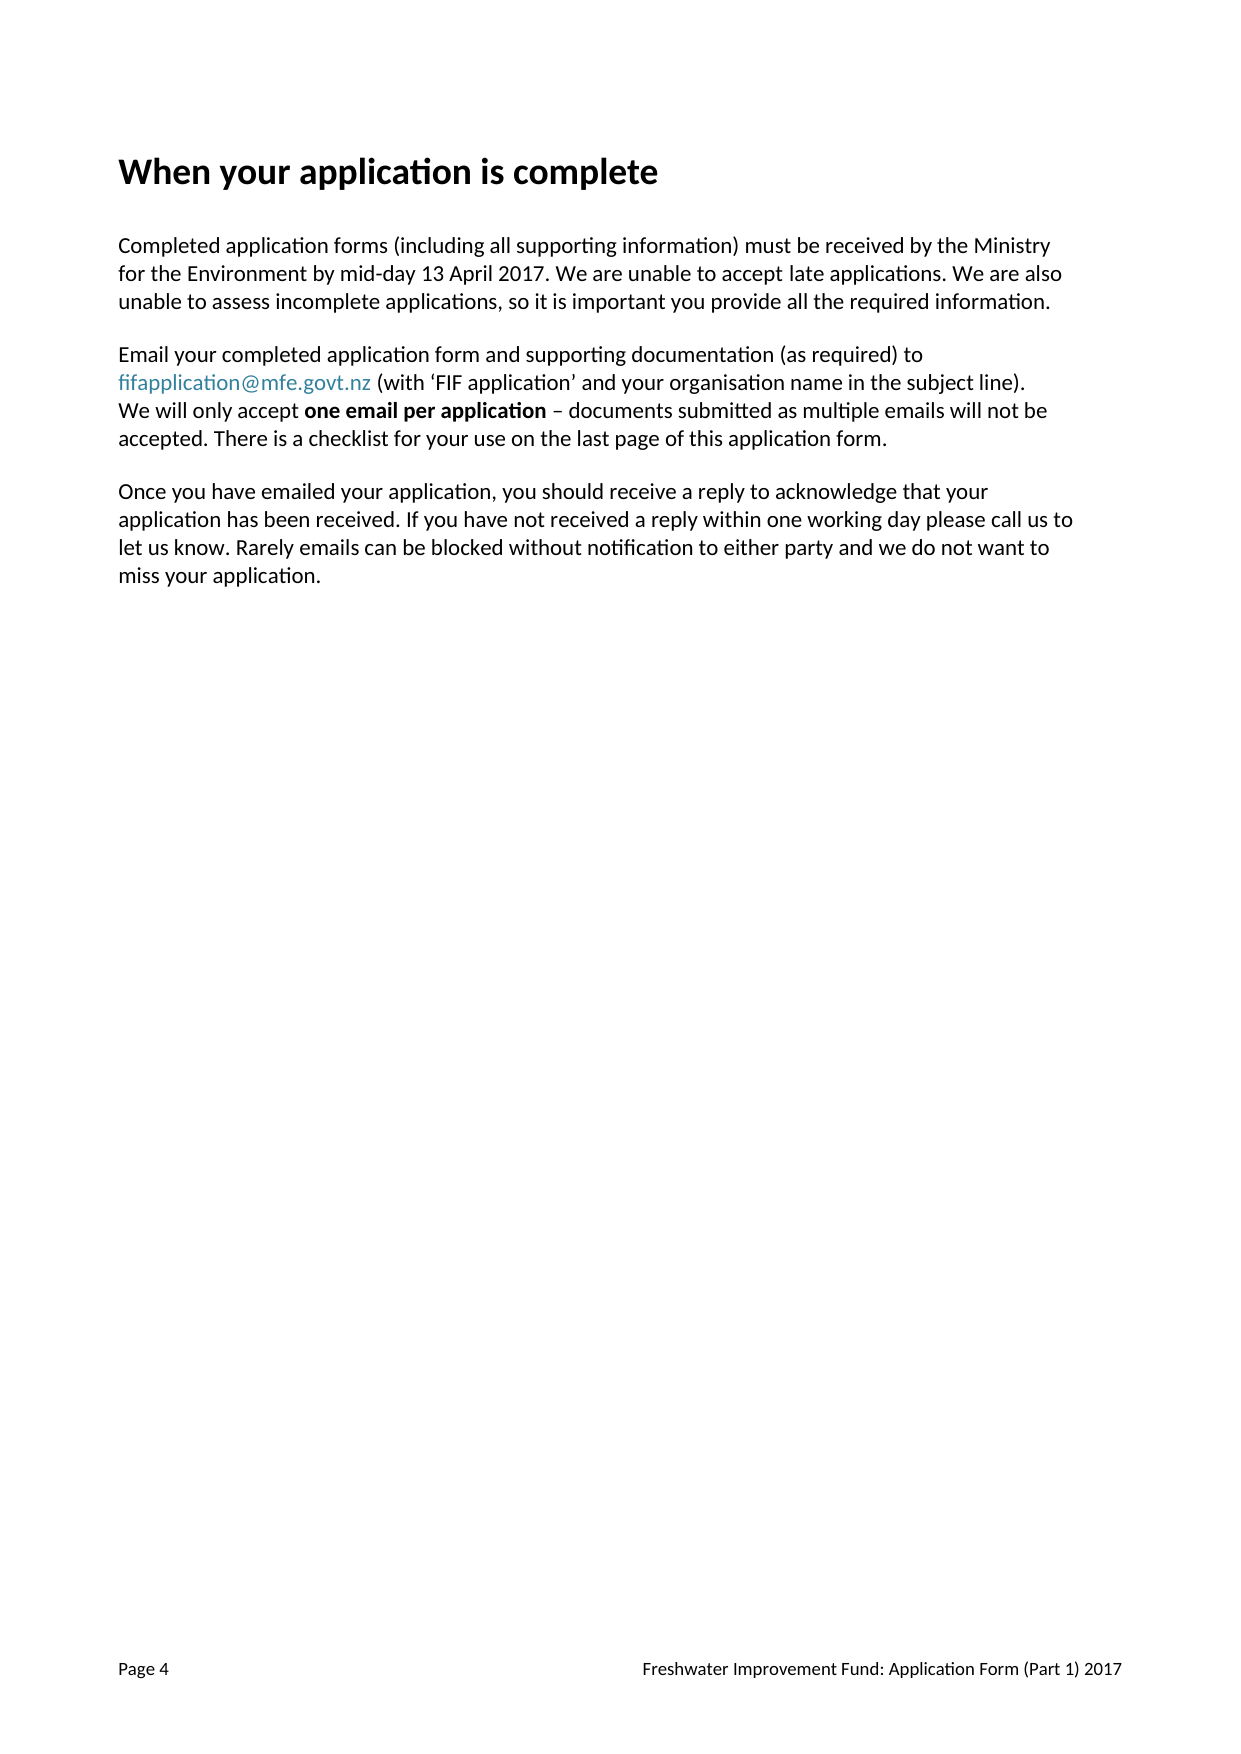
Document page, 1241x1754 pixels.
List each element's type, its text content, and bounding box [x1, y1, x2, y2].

text Email your completed application form and supporting documentation (as required) to fifapplication@mfe.govt.nz (with ‘FIF application’ and your organisation name in the subject line). We will only accept one email per application – documents submitted as multiple emails will not be accepted. There is a checklist for your use on the last page of this application form. [118, 340, 1122, 452]
text Completed application forms (including all supporting information) must be received by the Ministry for the Environment by mid-day 13 April 2017. We are unable to accept late applications. We are also unable to assess incomplete applications, so it is important you provide all the required information. [118, 231, 1122, 315]
text Once you have emailed your application, you should receive a reply to acknowledge that your application has been received. If you have not received a reply within one working day please call us to let us know. Rarely emails can be blocked without notification to either party and we do not want to miss your application. [118, 477, 1122, 589]
subtitle When your application is complete [118, 148, 1122, 193]
